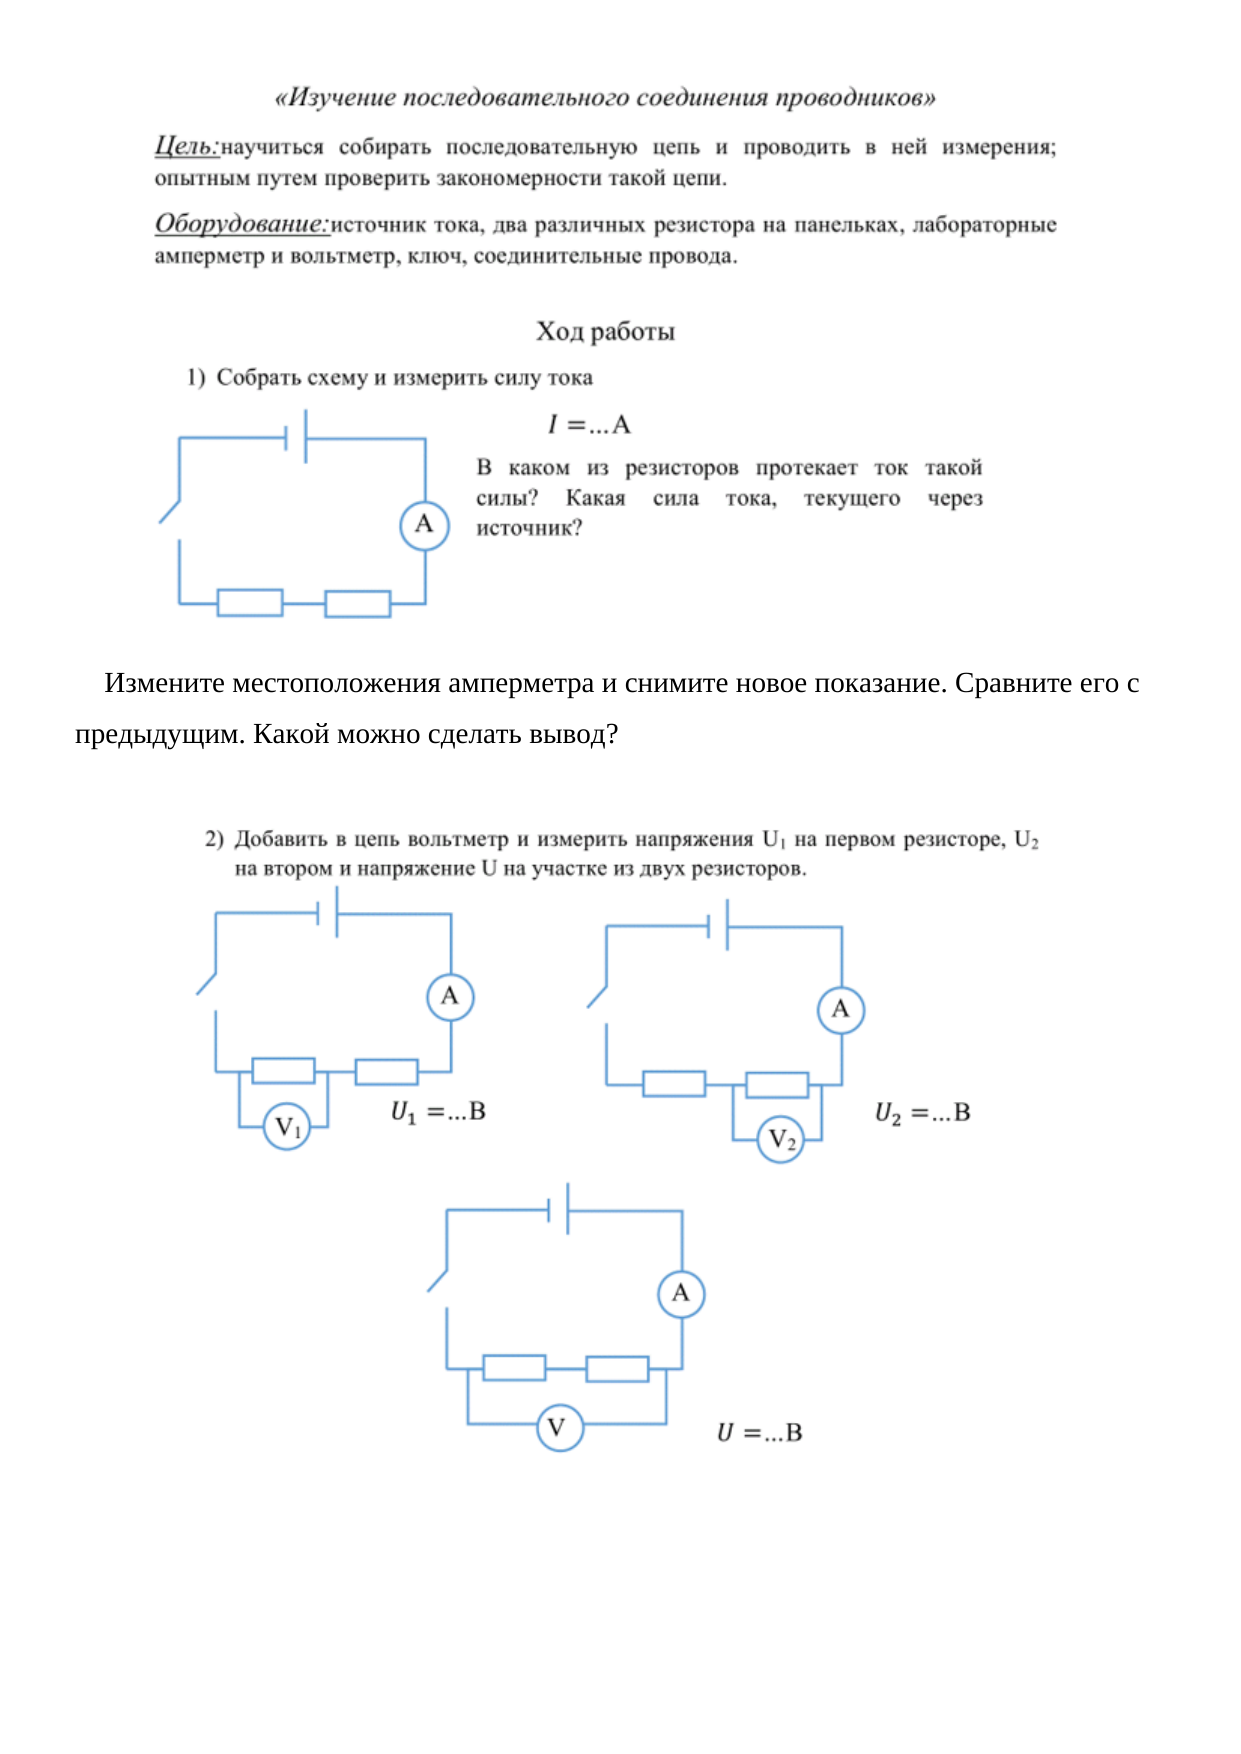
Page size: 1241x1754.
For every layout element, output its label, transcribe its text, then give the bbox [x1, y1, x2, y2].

text Измените местоположения амперметра и снимите новое показание. Сравните его с предыдущим. Какой можно сделать вывод? [75, 666, 1165, 749]
picture [181, 816, 1060, 1471]
picture [93, 75, 1147, 637]
